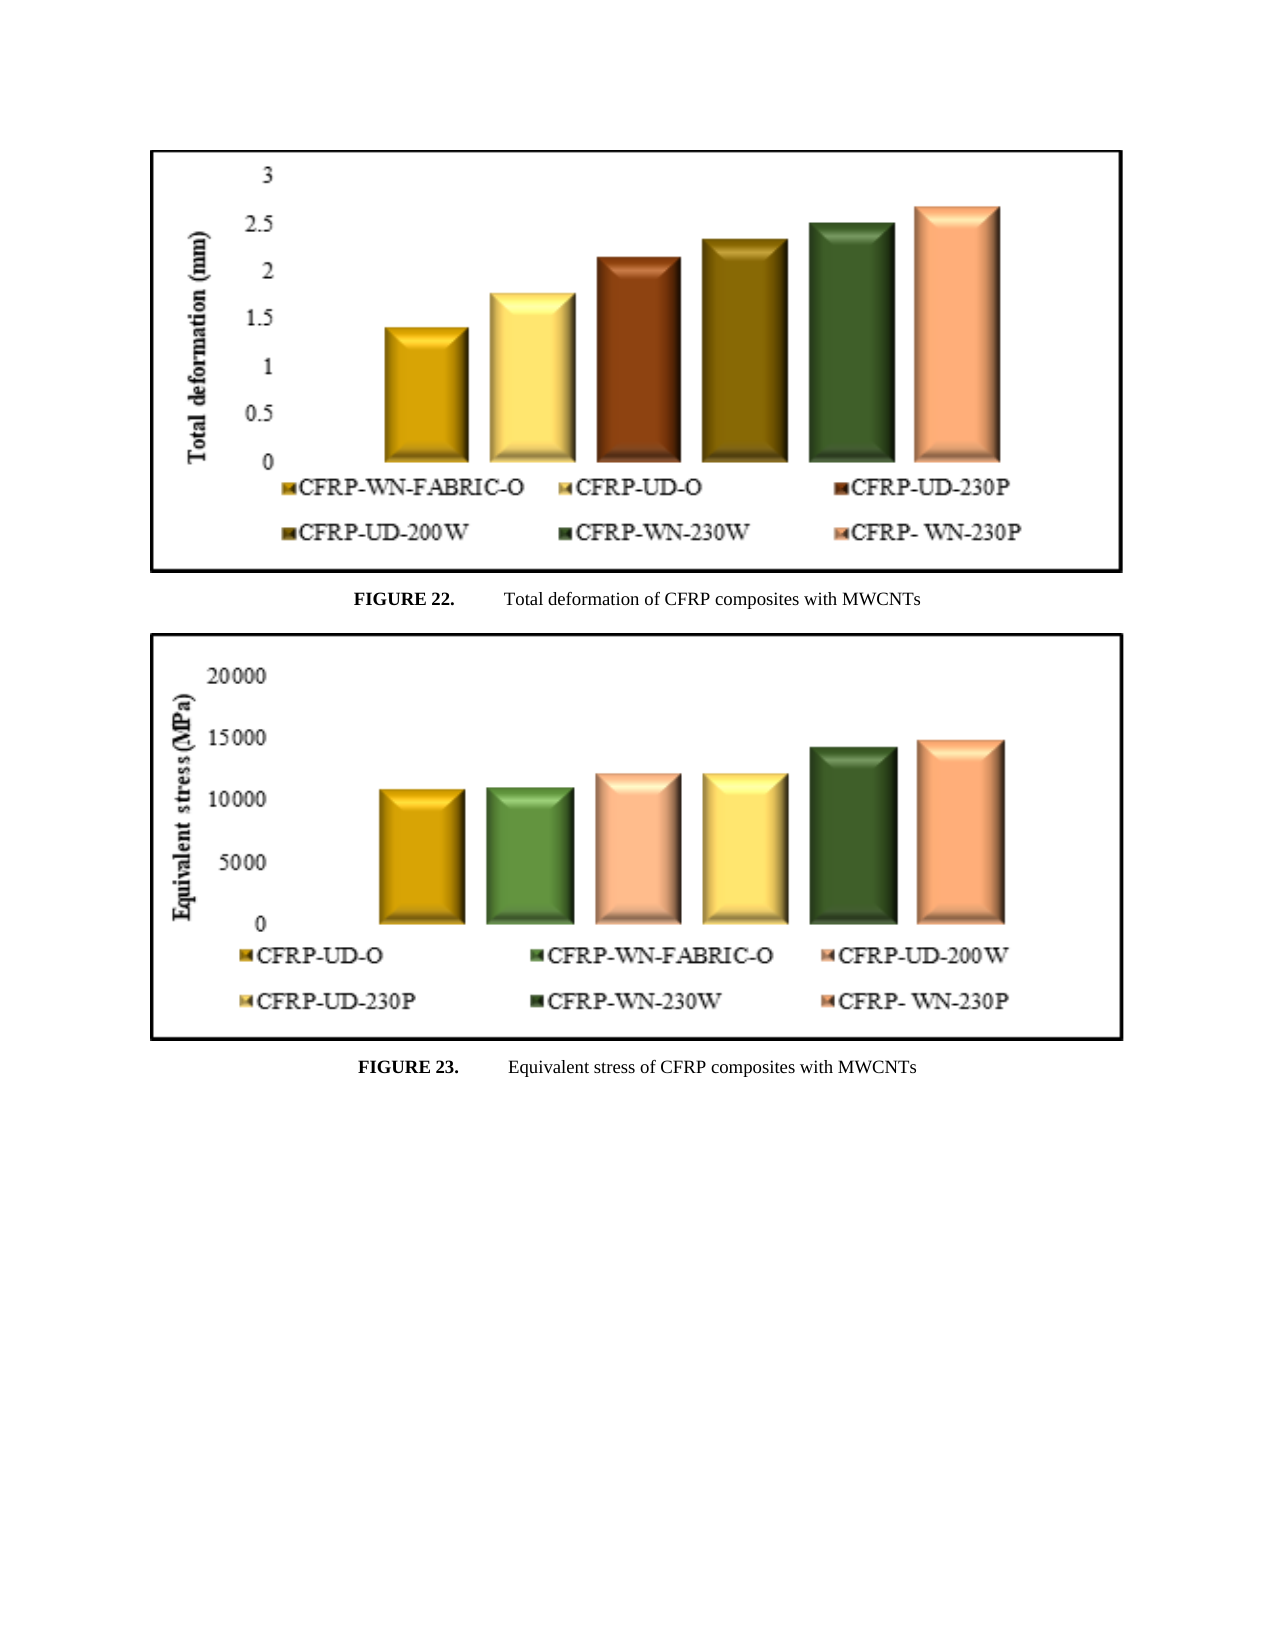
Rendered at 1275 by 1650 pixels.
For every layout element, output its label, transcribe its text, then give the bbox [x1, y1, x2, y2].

picture [150, 150, 1123, 573]
picture [150, 633, 1124, 1041]
list Equivalent stress of CFRP composites with MWCNTs [150, 1056, 1125, 1077]
list Total deformation of CFRP composites with MWCNTs [150, 588, 1125, 610]
